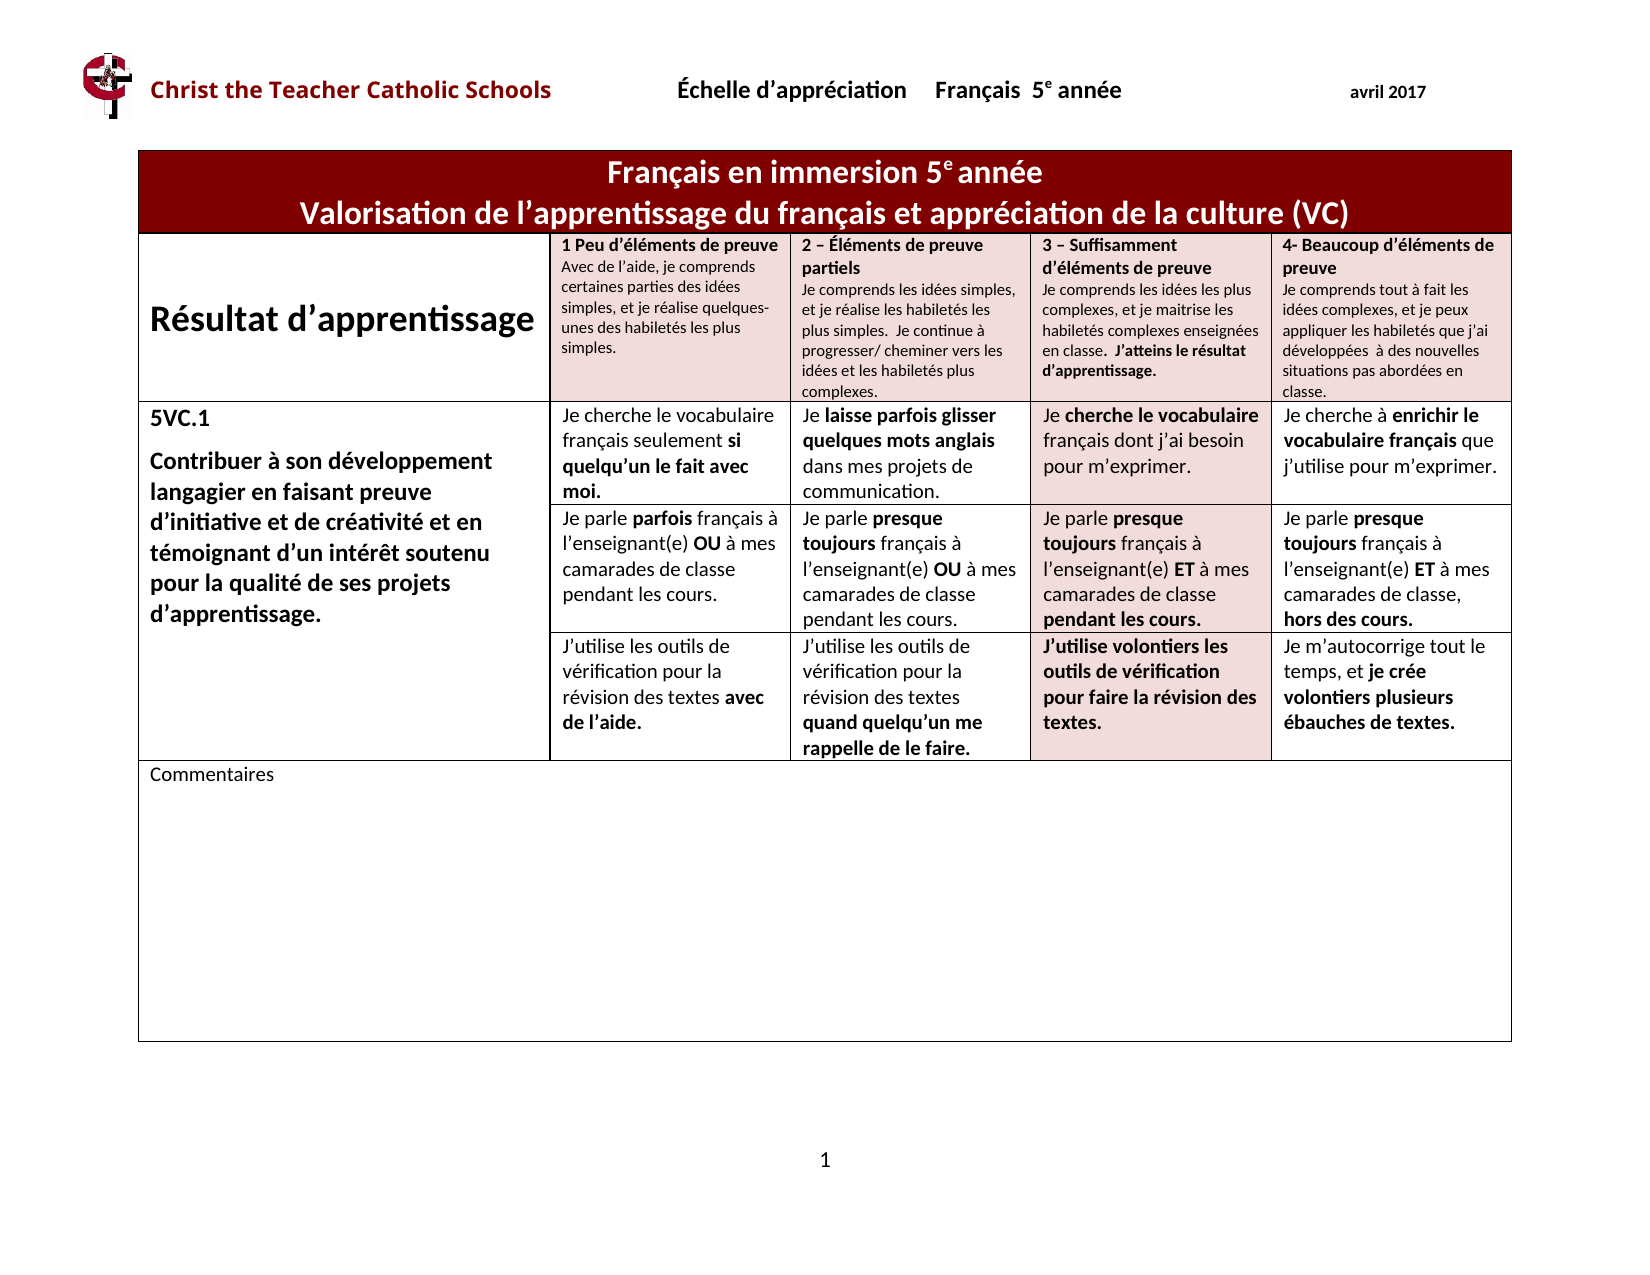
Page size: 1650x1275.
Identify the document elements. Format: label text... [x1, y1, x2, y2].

table_cell J’utilise les outils de vérification pour la révision des textes quand quelqu’un me rappelle de le faire. [791, 633, 1030, 760]
table_cell Je cherche à enrichir le vocabulaire français que j’utilise pour m’exprimer. [1272, 402, 1511, 504]
table_cell Résultat d’apprentissage [139, 234, 549, 401]
table_cell 4- Beaucoup d’éléments de preuve Je comprends tout à fait les idées complexes, et je peux appliquer les habiletés que j’ai développées à des nouvelles situations pas abordées en classe. [1272, 234, 1511, 401]
table_cell Commentaires [139, 761, 1511, 1041]
table_cell Je m’autocorrige tout le temps, et je crée volontiers plusieurs ébauches de textes. [1272, 633, 1511, 760]
picture [81, 53, 132, 117]
table_header Français en immersion 5e année Valorisation de l’apprentissage du français et appréciation de la culture (VC) [139, 151, 1511, 232]
table_cell Je cherche le vocabulaire français dont j’ai besoin pour m’exprimer. [1031, 402, 1271, 504]
table_cell Je parle parfois français à l’enseignant(e) OU à mes camarades de classe pendant les cours. [551, 505, 790, 632]
table_cell 1 Peu d’éléments de preuve Avec de l’aide, je comprends certaines parties des idées simples, et je réalise quelques-unes des habiletés les plus simples. [551, 234, 790, 401]
table_cell Je cherche le vocabulaire français seulement si quelqu’un le fait avec moi. [551, 402, 790, 504]
table_cell Je laisse parfois glisser quelques mots anglais dans mes projets de communication. [791, 402, 1030, 504]
table_cell Je parle presque toujours français à l’enseignant(e) ET à mes camarades de classe pendant les cours. [1031, 505, 1271, 632]
table_cell Je parle presque toujours français à l’enseignant(e) OU à mes camarades de classe pendant les cours. [791, 505, 1030, 632]
table_cell 3 – Suffisamment d’éléments de preuve Je comprends les idées les plus complexes, et je maitrise les habiletés complexes enseignées en classe. J’atteins le résultat d’apprentissage. [1031, 234, 1271, 401]
table_cell 5VC.1 Contribuer à son développement langagier en faisant preuve d’initiative et de créativité et en témoignant d’un intérêt soutenu pour la qualité de ses projets d’apprentissage. [139, 402, 549, 760]
table_cell Je parle presque toujours français à l’enseignant(e) ET à mes camarades de classe, hors des cours. [1272, 505, 1511, 632]
table_cell 2 – Éléments de preuve partiels Je comprends les idées simples, et je réalise les habiletés les plus simples. Je continue à progresser/ cheminer vers les idées et les habiletés plus complexes. [791, 234, 1030, 401]
table_cell J’utilise volontiers les outils de vérification pour faire la révision des textes. [1031, 633, 1271, 760]
table_cell J’utilise les outils de vérification pour la révision des textes avec de l’aide. [551, 633, 790, 760]
